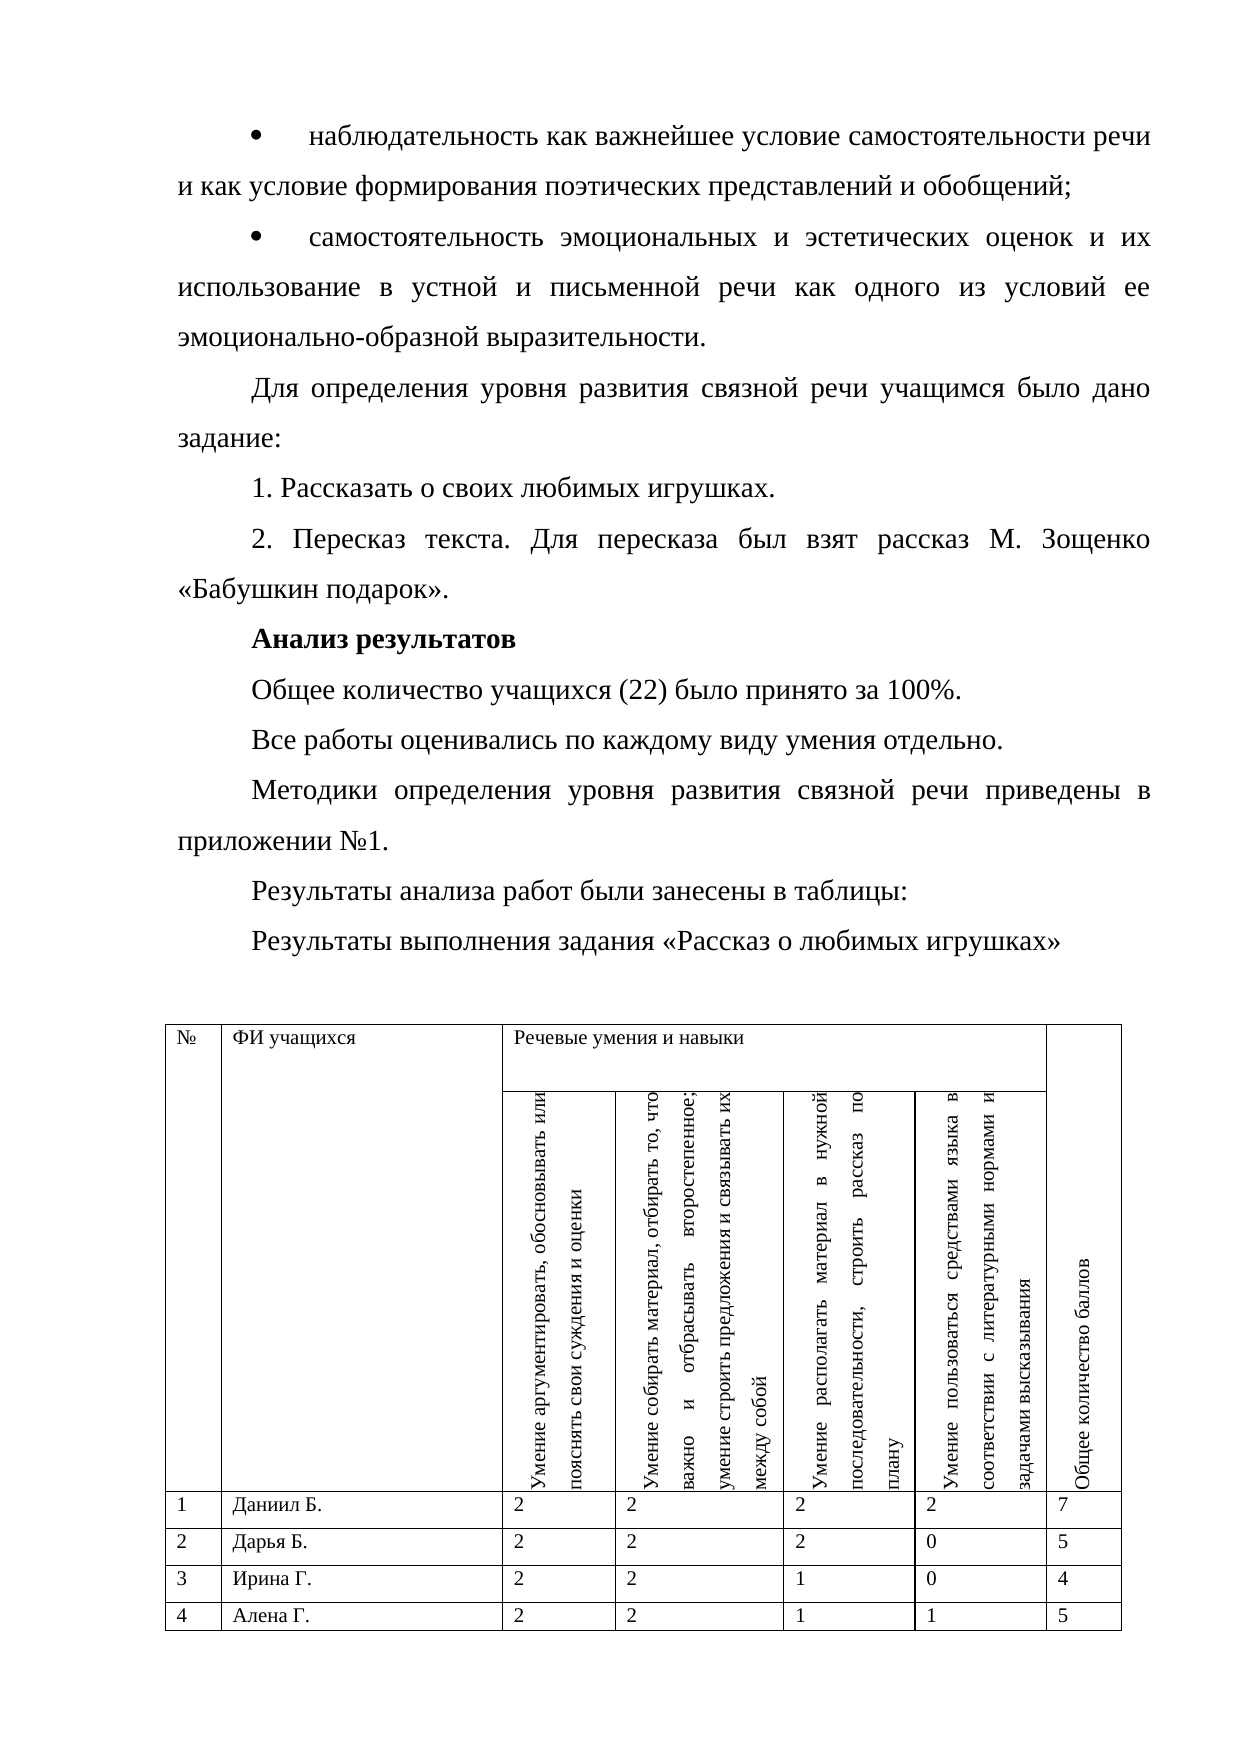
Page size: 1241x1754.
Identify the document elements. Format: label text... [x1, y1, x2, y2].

table_cell 2 [503, 1529, 615, 1565]
text Анализ результатов [177, 621, 1152, 655]
list самостоятельность эмоциональных и эстетических оценок и их использование в устной и письменной речи как одного из условий ее эмоционально-образной выразительности. [177, 219, 1152, 353]
table_cell 2 [503, 1492, 615, 1528]
text 1. Рассказать о своих любимых игрушках. [177, 471, 1152, 504]
table_header Речевые умения и навыки [503, 1025, 1046, 1091]
table_header ФИ учащихся [222, 1025, 502, 1491]
text Результаты анализа работ были занесены в таблицы: [177, 873, 1152, 907]
table_cell 3 [166, 1566, 221, 1602]
table_cell Даниил Б. [222, 1492, 502, 1528]
table_cell Дарья Б. [222, 1529, 502, 1565]
text Для определения уровня развития связной речи учащимся было дано задание: [177, 370, 1152, 454]
table_cell 2 [916, 1492, 1046, 1528]
table_cell Ирина Г. [222, 1566, 502, 1602]
table_cell Умение аргументировать, обосновывать или пояснять свои суждения и оценки [503, 1092, 615, 1491]
text Методики определения уровня развития связной речи приведены в приложении №1. [177, 772, 1152, 856]
table_cell 2 [616, 1566, 783, 1602]
table_cell 2 [784, 1529, 914, 1565]
text Общее количество учащихся (22) было принято за 100%. [177, 672, 1152, 705]
table_cell 1 [784, 1603, 914, 1630]
table_cell Умение собирать материал, отбирать то, что важно и отбрасывать второстепенное; умение строить предложения и связывать их между собой [616, 1092, 783, 1491]
table_cell 2 [616, 1603, 783, 1630]
table_header Общее количество баллов [1047, 1025, 1121, 1491]
table_cell 1 [916, 1603, 1046, 1630]
text Все работы оценивались по каждому виду умения отдельно. [177, 722, 1152, 756]
table_cell 4 [1047, 1566, 1121, 1602]
list наблюдательность как важнейшее условие самостоятельности речи и как условие формирования поэтических представлений и обобщений; [177, 118, 1152, 202]
table_cell 1 [166, 1492, 221, 1528]
table_cell Умение пользоваться средствами языка в соответствии с литературными нормами и задачами высказывания [916, 1092, 1046, 1491]
table_header № [166, 1025, 221, 1491]
table_cell 4 [166, 1603, 221, 1630]
table_cell 2 [616, 1492, 783, 1528]
table_cell 0 [916, 1566, 1046, 1602]
table_cell Алена Г. [222, 1603, 502, 1630]
table_cell 1 [784, 1566, 914, 1602]
table_cell 0 [916, 1529, 1046, 1565]
table_cell 2 [166, 1529, 221, 1565]
table_cell 2 [784, 1492, 914, 1528]
table_cell 7 [1047, 1492, 1121, 1528]
table_cell 2 [616, 1529, 783, 1565]
table_cell 2 [503, 1566, 615, 1602]
table_cell Умение располагать материал в нужной последовательности, строить рассказ по плану [784, 1092, 914, 1491]
table_cell 5 [1047, 1603, 1121, 1630]
table_cell 2 [503, 1603, 615, 1630]
text Результаты выполнения задания «Рассказ о любимых игрушках» [177, 923, 1152, 957]
table_cell 5 [1047, 1529, 1121, 1565]
text 2. Пересказ текста. Для пересказа был взят рассказ М. Зощенко «Бабушкин подарок». [177, 521, 1152, 605]
